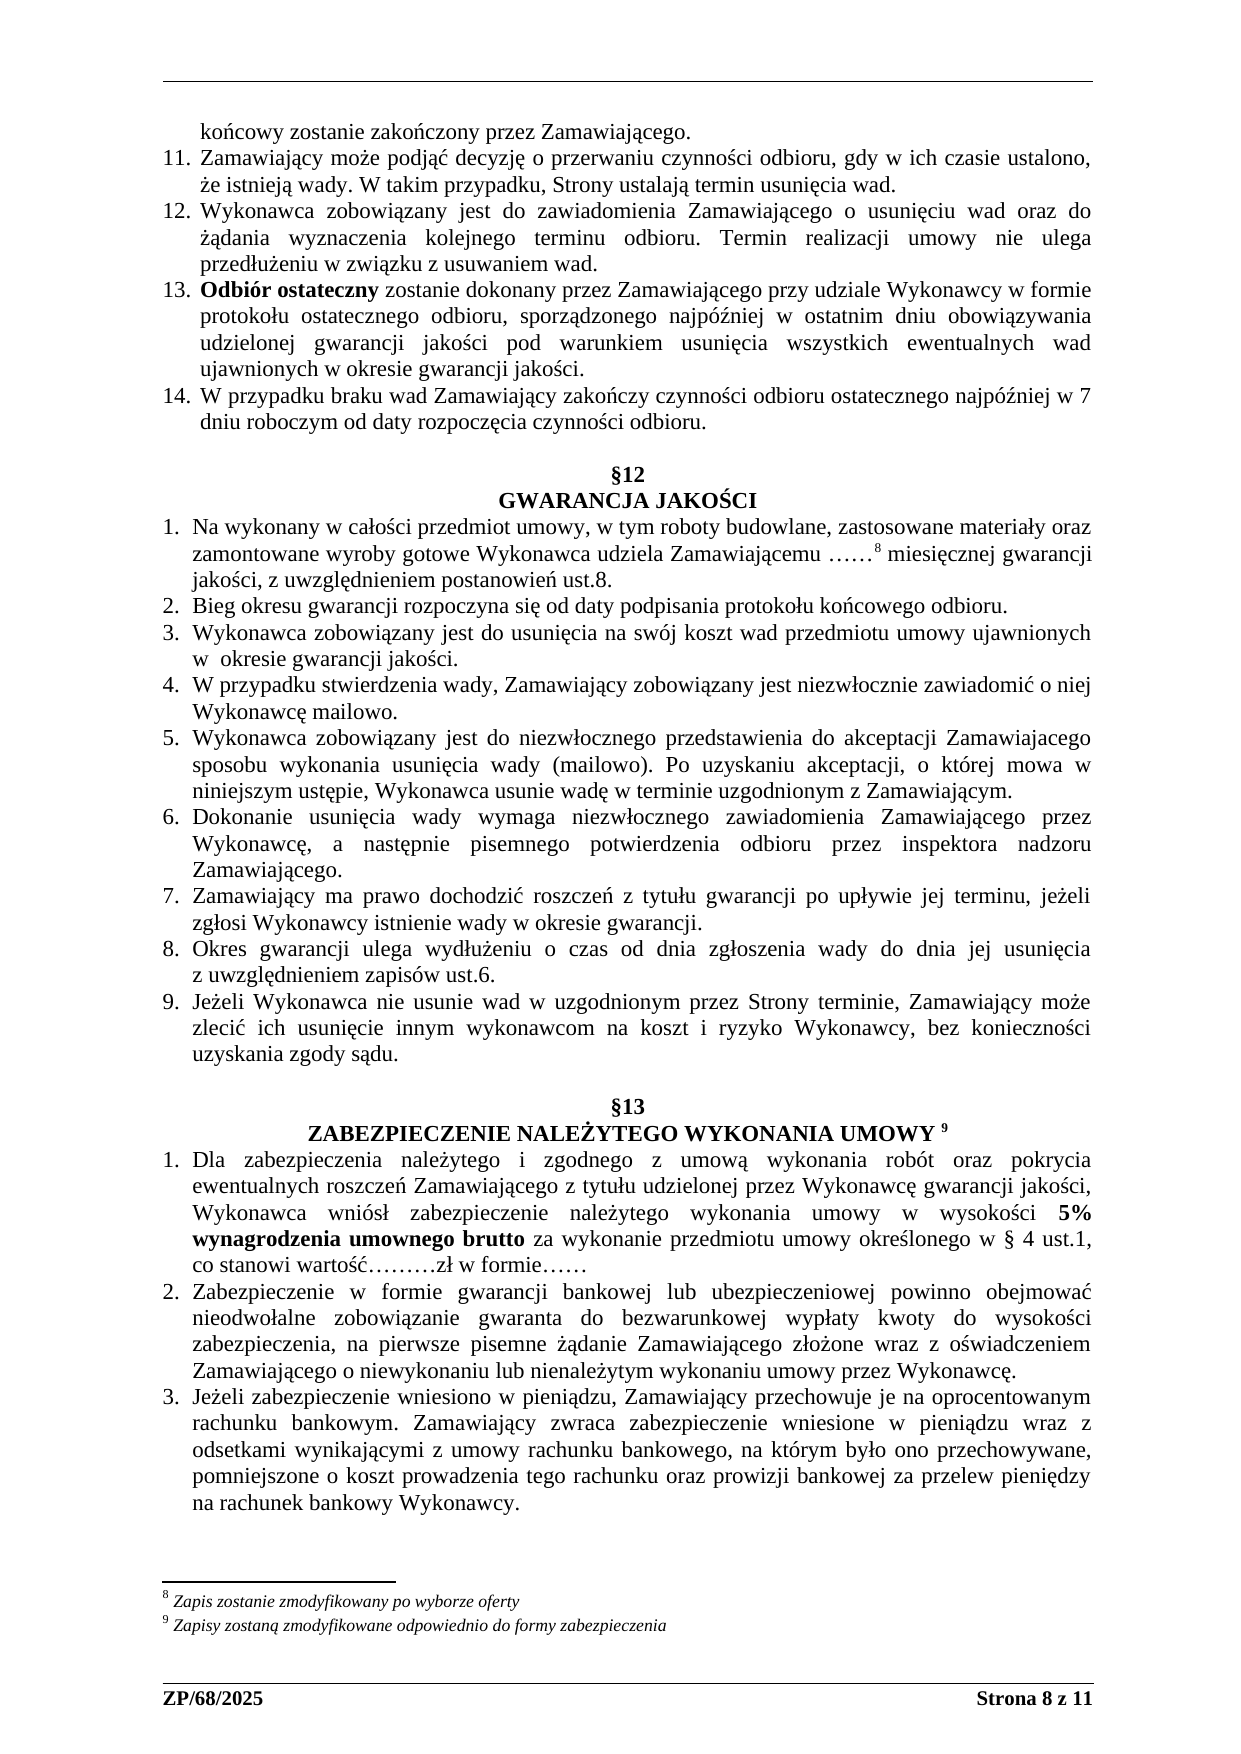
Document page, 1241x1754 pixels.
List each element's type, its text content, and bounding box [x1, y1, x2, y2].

list Dla zabezpieczenia należytego i zgodnego z umową wykonania robót oraz pokrycia ewentualnych roszczeń Zamawiającego z tytułu udzielonej przez Wykonawcę gwarancji jakości, Wykonawca wniósł zabezpieczenie należytego wykonania umowy w wysokości 5% wynagrodzenia umownego brutto za wykonanie przedmiotu umowy określonego w § 4 ust.1, co stanowi wartość………zł w formie…… [162, 1146, 1093, 1278]
list Okres gwarancji ulega wydłużeniu o czas od dnia zgłoszenia wady do dnia jej usunięcia z uwzględnieniem zapisów ust.6. [162, 935, 1093, 988]
list Bieg okresu gwarancji rozpoczyna się od daty podpisania protokołu końcowego odbioru. [162, 592, 1093, 619]
text ZABEZPIECZENIE NALEŻYTEGO WYKONANIA UMOWY [162, 1119, 1093, 1146]
list Zabezpieczenie w formie gwarancji bankowej lub ubezpieczeniowej powinno obejmować nieodwołalne zobowiązanie gwaranta do bezwarunkowej wypłaty kwoty do wysokości zabezpieczenia, na pierwsze pisemne żądanie Zamawiającego złożone wraz z oświadczeniem Zamawiającego o niewykonaniu lub nienależytym wykonaniu umowy przez Wykonawcę. [162, 1278, 1093, 1383]
list Wykonawca zobowiązany jest do zawiadomienia Zamawiającego o usunięciu wad oraz do żądania wyznaczenia kolejnego terminu odbioru. Termin realizacji umowy nie ulega przedłużeniu w związku z usuwaniem wad. [162, 197, 1093, 276]
text GWARANCJA JAKOŚCI [162, 487, 1093, 513]
list Jeżeli Wykonawca nie usunie wad w uzgodnionym przez Strony terminie, Zamawiający może zlecić ich usunięcie innym wykonawcom na koszt i ryzyko Wykonawcy, bez konieczności uzyskania zgody sądu. [162, 988, 1093, 1067]
list Na wykonany w całości przedmiot umowy, w tym roboty budowlane, zastosowane materiały oraz zamontowane wyroby gotowe Wykonawca udziela Zamawiającemu …… miesięcznej gwarancji jakości, z uwzględnieniem postanowień ust.8. [162, 513, 1093, 592]
list Zamawiający może podjąć decyzję o przerwaniu czynności odbioru, gdy w ich czasie ustalono, że istnieją wady. W takim przypadku, Strony ustalają termin usunięcia wad. [162, 144, 1093, 197]
list W przypadku stwierdzenia wady, Zamawiający zobowiązany jest niezwłocznie zawiadomić o niej Wykonawcę mailowo. [162, 672, 1093, 724]
list Dokonanie usunięcia wady wymaga niezwłocznego zawiadomienia Zamawiającego przez Wykonawcę, a następnie pisemnego potwierdzenia odbioru przez inspektora nadzoru Zamawiającego. [162, 803, 1093, 882]
list Odbiór ostateczny zostanie dokonany przez Zamawiającego przy udziale Wykonawcy w formie protokołu ostatecznego odbioru, sporządzonego najpóźniej w ostatnim dniu obowiązywania udzielonej gwarancji jakości pod warunkiem usunięcia wszystkich ewentualnych wad ujawnionych w okresie gwarancji jakości. [162, 276, 1093, 382]
list W przypadku braku wad Zamawiający zakończy czynności odbioru ostatecznego najpóźniej w 7 dniu roboczym od daty rozpoczęcia czynności odbioru. [162, 382, 1093, 434]
list Jeżeli zabezpieczenie wniesiono w pieniądzu, Zamawiający przechowuje je na oprocentowanym rachunku bankowym. Zamawiający zwraca zabezpieczenie wniesione w pieniądzu wraz z odsetkami wynikającymi z umowy rachunku bankowego, na którym było ono przechowywane, pomniejszone o koszt prowadzenia tego rachunku oraz prowizji bankowej za przelew pieniędzy na rachunek bankowy Wykonawcy. [162, 1383, 1093, 1515]
list Wykonawca zobowiązany jest do usunięcia na swój koszt wad przedmiotu umowy ujawnionych w okresie gwarancji jakości. [162, 619, 1093, 672]
list Zamawiający ma prawo dochodzić roszczeń z tytułu gwarancji po upływie jej terminu, jeżeli zgłosi Wykonawcy istnienie wady w okresie gwarancji. [162, 882, 1093, 935]
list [162, 118, 1093, 144]
text §13 [162, 1093, 1093, 1119]
text §12 [162, 461, 1093, 487]
list Wykonawca zobowiązany jest do niezwłocznego przedstawienia do akceptacji Zamawiajacego sposobu wykonania usunięcia wady (mailowo). Po uzyskaniu akceptacji, o której mowa w niniejszym ustępie, Wykonawca usunie wadę w terminie uzgodnionym z Zamawiającym. [162, 724, 1093, 803]
